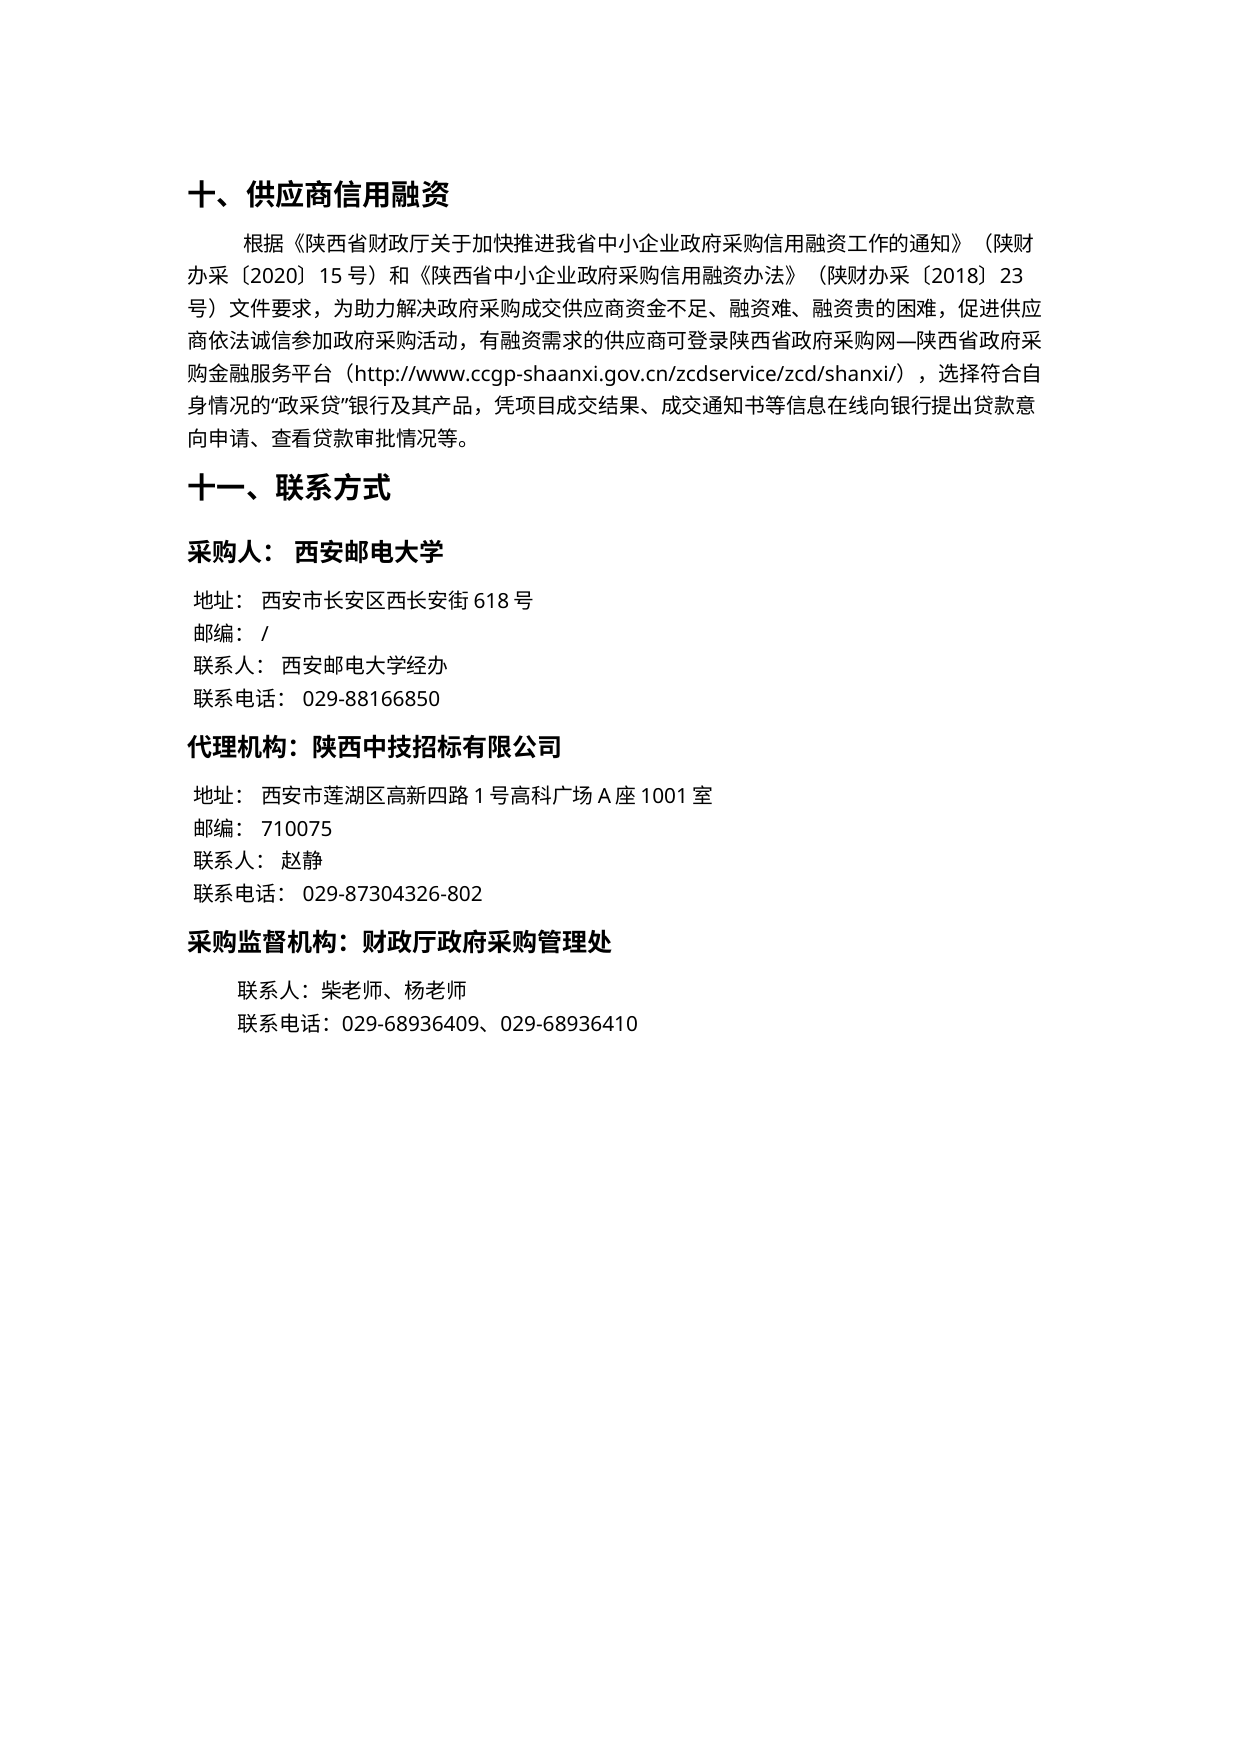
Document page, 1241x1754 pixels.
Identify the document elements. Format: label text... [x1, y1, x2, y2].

text 联系电话：029-68936409、029-68936410 [187, 1007, 1053, 1039]
text 联系人： 西安邮电大学经办 [187, 649, 1053, 682]
text 采购监督机构：财政厅政府采购管理处 [187, 909, 1053, 974]
text 代理机构：陕西中技招标有限公司 [187, 714, 1053, 779]
text 地址： 西安市长安区西长安街618号 [187, 584, 1053, 617]
text 十、供应商信用融资 [187, 162, 1053, 227]
text 联系人： 赵静 [187, 844, 1053, 877]
text 十一、联系方式 [187, 454, 1053, 519]
text 邮编： / [187, 617, 1053, 649]
text 联系电话： 029-87304326-802 [187, 877, 1053, 909]
text 地址： 西安市莲湖区高新四路1号高科广场A座1001室 [187, 779, 1053, 812]
text 根据《陕西省财政厅关于加快推进我省中小企业政府采购信用融资工作的通知》（陕财办采〔2020〕15 号）和《陕西省中小企业政府采购信用融资办法》（陕财办采〔2018〕23 号）文件要求，为助力解决政府采购成交供应商资金不足、融资难、融资贵的困难，促进供应商依法诚信参加政府采购活动，有融资需求的供应商可登录陕西省政府采购网—陕西省政府采购金融服务平台（http://www.ccgp-shaanxi.gov.cn/zcdservice/zcd/shanxi/），选择符合自身情况的“政采贷”银行及其产品，凭项目成交结果、成交通知书等信息在线向银行提出贷款意向申请、查看贷款审批情况等。 [187, 227, 1053, 454]
text 联系电话： 029-88166850 [187, 682, 1053, 714]
text 邮编： 710075 [187, 812, 1053, 844]
text 采购人： 西安邮电大学 [187, 519, 1053, 584]
text 联系人：柴老师、杨老师 [187, 974, 1053, 1007]
